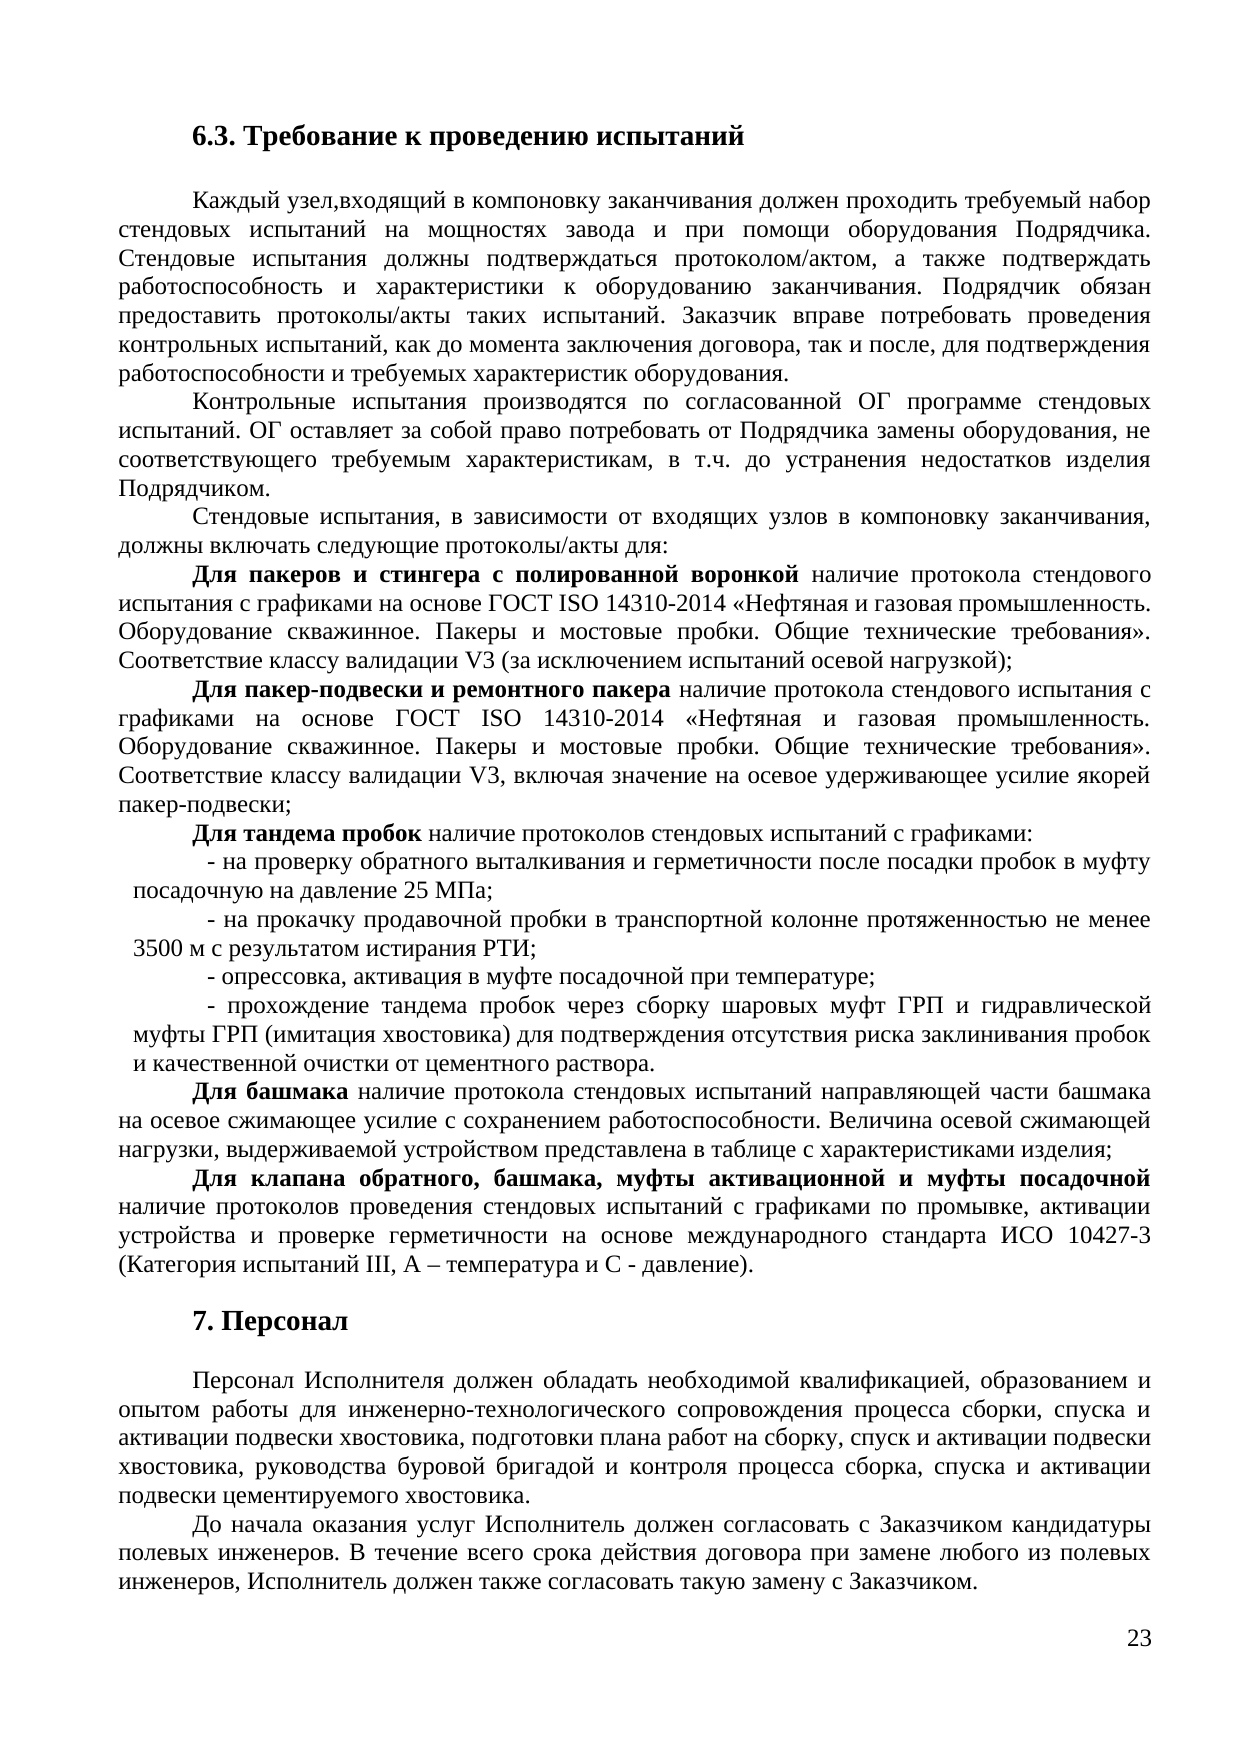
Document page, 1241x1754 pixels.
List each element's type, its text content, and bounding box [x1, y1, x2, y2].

text - на прокачку продавочной пробки в транспортной колонне протяженностью не менее 3500 м с результатом истирания РТИ; [133, 904, 1152, 961]
list Для пакер-подвески и ремонтного пакера наличие протокола стендового испытания с графиками на основе ГОСТ ISO 14310-2014 «Нефтяная и газовая промышленность. Оборудование скважинное. Пакеры и мостовые пробки. Общие технические требования». Соответствие классу валидации V3, включая значение на осевое удерживающее усилие якорей пакер-подвески; [118, 674, 1152, 818]
list Каждый узел,входящий в компоновку заканчивания должен проходить требуемый набор стендовых испытаний на мощностях завода и при помощи оборудования Подрядчика. Стендовые испытания должны подтверждаться протоколом/актом, а также подтверждать работоспособность и характеристики к оборудованию заканчивания. Подрядчик обязан предоставить протоколы/акты таких испытаний. Заказчик вправе потребовать проведения контрольных испытаний, как до момента заключения договора, так и после, для подтверждения работоспособности и требуемых характеристик оборудования. [118, 185, 1152, 386]
text - на проверку обратного выталкивания и герметичности после посадки пробок в муфту посадочную на давление 25 МПа; [133, 846, 1152, 904]
subtitle 7. Персонал [118, 1303, 1152, 1336]
text Для клапана обратного, башмака, муфты активационной и муфты посадочной наличие протоколов проведения стендовых испытаний с графиками по промывке, активации устройства и проверке герметичности на основе международного стандарта ИСО 10427-3 (Категория испытаний III, A – температура и С - давление). [118, 1163, 1152, 1278]
text - прохождение тандема пробок через сборку шаровых муфт ГРП и гидравлической муфты ГРП (имитация хвостовика) для подтверждения отсутствия риска заклинивания пробок и качественной очистки от цементного раствора. [133, 990, 1152, 1076]
subtitle 6.3. Требование к проведению испытаний [192, 118, 1152, 152]
text Для башмака наличие протокола стендовых испытаний направляющей части башмака на осевое сжимающее усилие с сохранением работоспособности. Величина осевой сжимающей нагрузки, выдерживаемой устройством представлена в таблице с характеристиками изделия; [118, 1076, 1152, 1163]
text До начала оказания услуг Исполнитель должен согласовать с Заказчиком кандидатуры полевых инженеров. В течение всего срока действия договора при замене любого из полевых инженеров, Исполнитель должен также согласовать такую замену с Заказчиком. [118, 1509, 1152, 1595]
list Для пакеров и стингера с полированной воронкой наличие протокола стендового испытания с графиками на основе ГОСТ ISO 14310-2014 «Нефтяная и газовая промышленность. Оборудование скважинное. Пакеры и мостовые пробки. Общие технические требования». Соответствие классу валидации V3 (за исключением испытаний осевой нагрузкой); [118, 559, 1152, 674]
list Контрольные испытания производятся по согласованной ОГ программе стендовых испытаний. ОГ оставляет за собой право потребовать от Подрядчика замены оборудования, не соответствующего требуемым характеристикам, в т.ч. до устранения недостатков изделия Подрядчиком. [118, 386, 1152, 501]
text Персонал Исполнителя должен обладать необходимой квалификацией, образованием и опытом работы для инженерно-технологического сопровождения процесса сборки, спуска и активации подвески хвостовика, подготовки плана работ на сборку, спуск и активации подвески хвостовика, руководства буровой бригадой и контроля процесса сборка, спуска и активации подвески цементируемого хвостовика. [118, 1365, 1152, 1509]
text - опрессовка, активация в муфте посадочной при температуре; [133, 961, 1152, 990]
list Стендовые испытания, в зависимости от входящих узлов в компоновку заканчивания, должны включать следующие протоколы/акты для: [118, 501, 1152, 559]
text Для тандема пробок наличие протоколов стендовых испытаний с графиками: [118, 818, 1152, 846]
